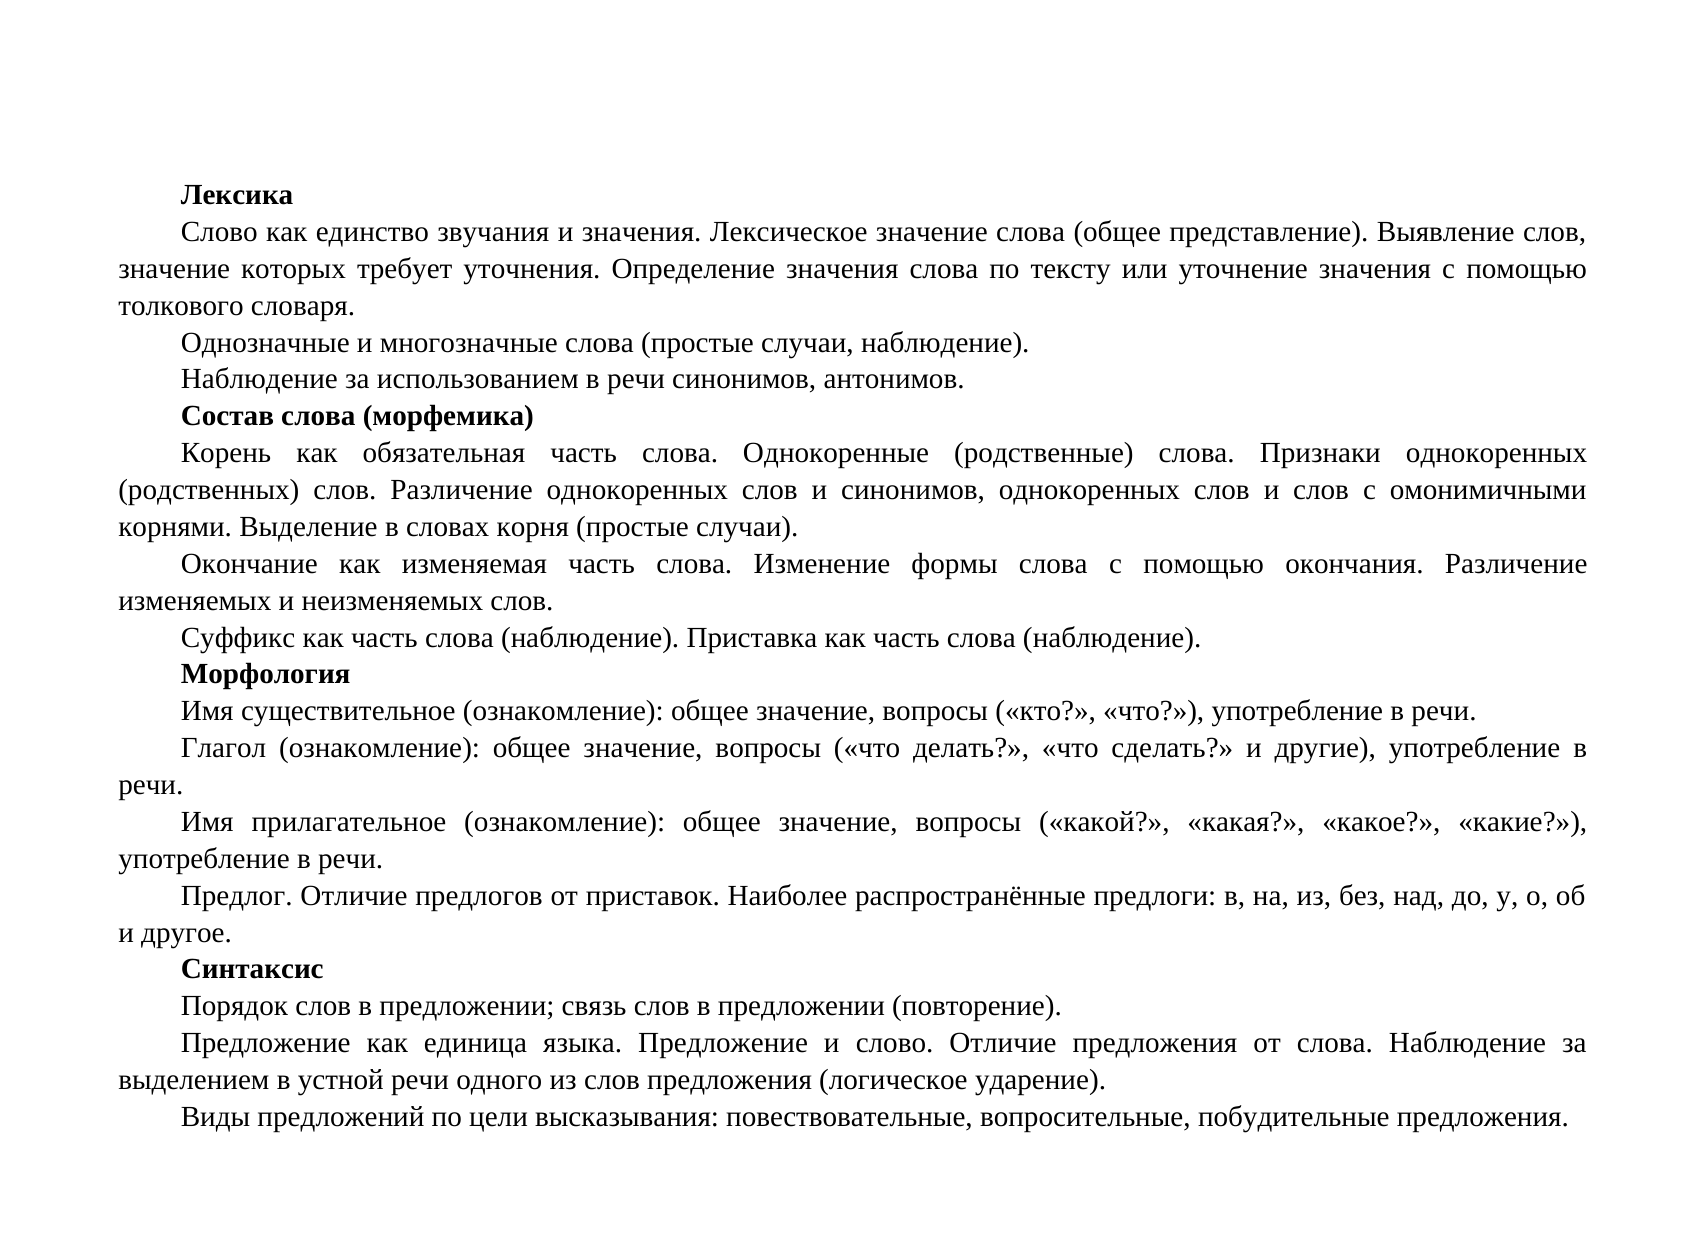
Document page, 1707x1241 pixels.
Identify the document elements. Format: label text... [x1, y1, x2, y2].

text Предложение как единица языка. Предложение и слово. Отличие предложения от слова. Наблюдение за выделением в устной речи одного из слов предложения (логическое ударение). [118, 1025, 1588, 1096]
text Предлог. Отличие предлогов от приставок. Наиболее распространённые предлоги: в, на, из, без, над, до, у, о, об и другое. [118, 878, 1588, 948]
text Окончание как изменяемая часть слова. Изменение формы слова с помощью окончания. Различение изменяемых и неизменяемых слов. [118, 546, 1588, 616]
text Однозначные и многозначные слова (простые случаи, наблюдение). [118, 325, 1588, 358]
text Лексика [118, 177, 1588, 211]
text Морфология [118, 657, 1588, 690]
text Синтаксис [118, 952, 1588, 985]
text Состав слова (морфемика) [118, 398, 1588, 432]
text Суффикс как часть слова (наблюдение). Приставка как часть слова (наблюдение). [118, 620, 1588, 653]
text Слово как единство звучания и значения. Лексическое значение слова (общее представление). Выявление слов, значение которых требует уточнения. Определение значения слова по тексту или уточнение значения с помощью толкового словаря. [118, 214, 1588, 321]
text Имя прилагательное (ознакомление): общее значение, вопросы («какой?», «какая?», «какое?», «какие?»), употребление в речи. [118, 804, 1588, 874]
text Глагол (ознакомление): общее значение, вопросы («что делать?», «что сделать?» и другие), употребление в речи. [118, 730, 1588, 801]
text Виды предложений по цели высказывания: повествовательные, вопросительные, побудительные предложения. [118, 1099, 1588, 1133]
text Наблюдение за использованием в речи синонимов, антонимов. [118, 362, 1588, 395]
text Имя существительное (ознакомление): общее значение, вопросы («кто?», «что?»), употребление в речи. [118, 693, 1588, 727]
text Корень как обязательная часть слова. Однокоренные (родственные) слова. Признаки однокоренных (родственных) слов. Различение однокоренных слов и синонимов, однокоренных слов и слов с омонимичными корнями. Выделение в словах корня (простые случаи). [118, 435, 1588, 543]
text Порядок слов в предложении; связь слов в предложении (повторение). [118, 988, 1588, 1022]
